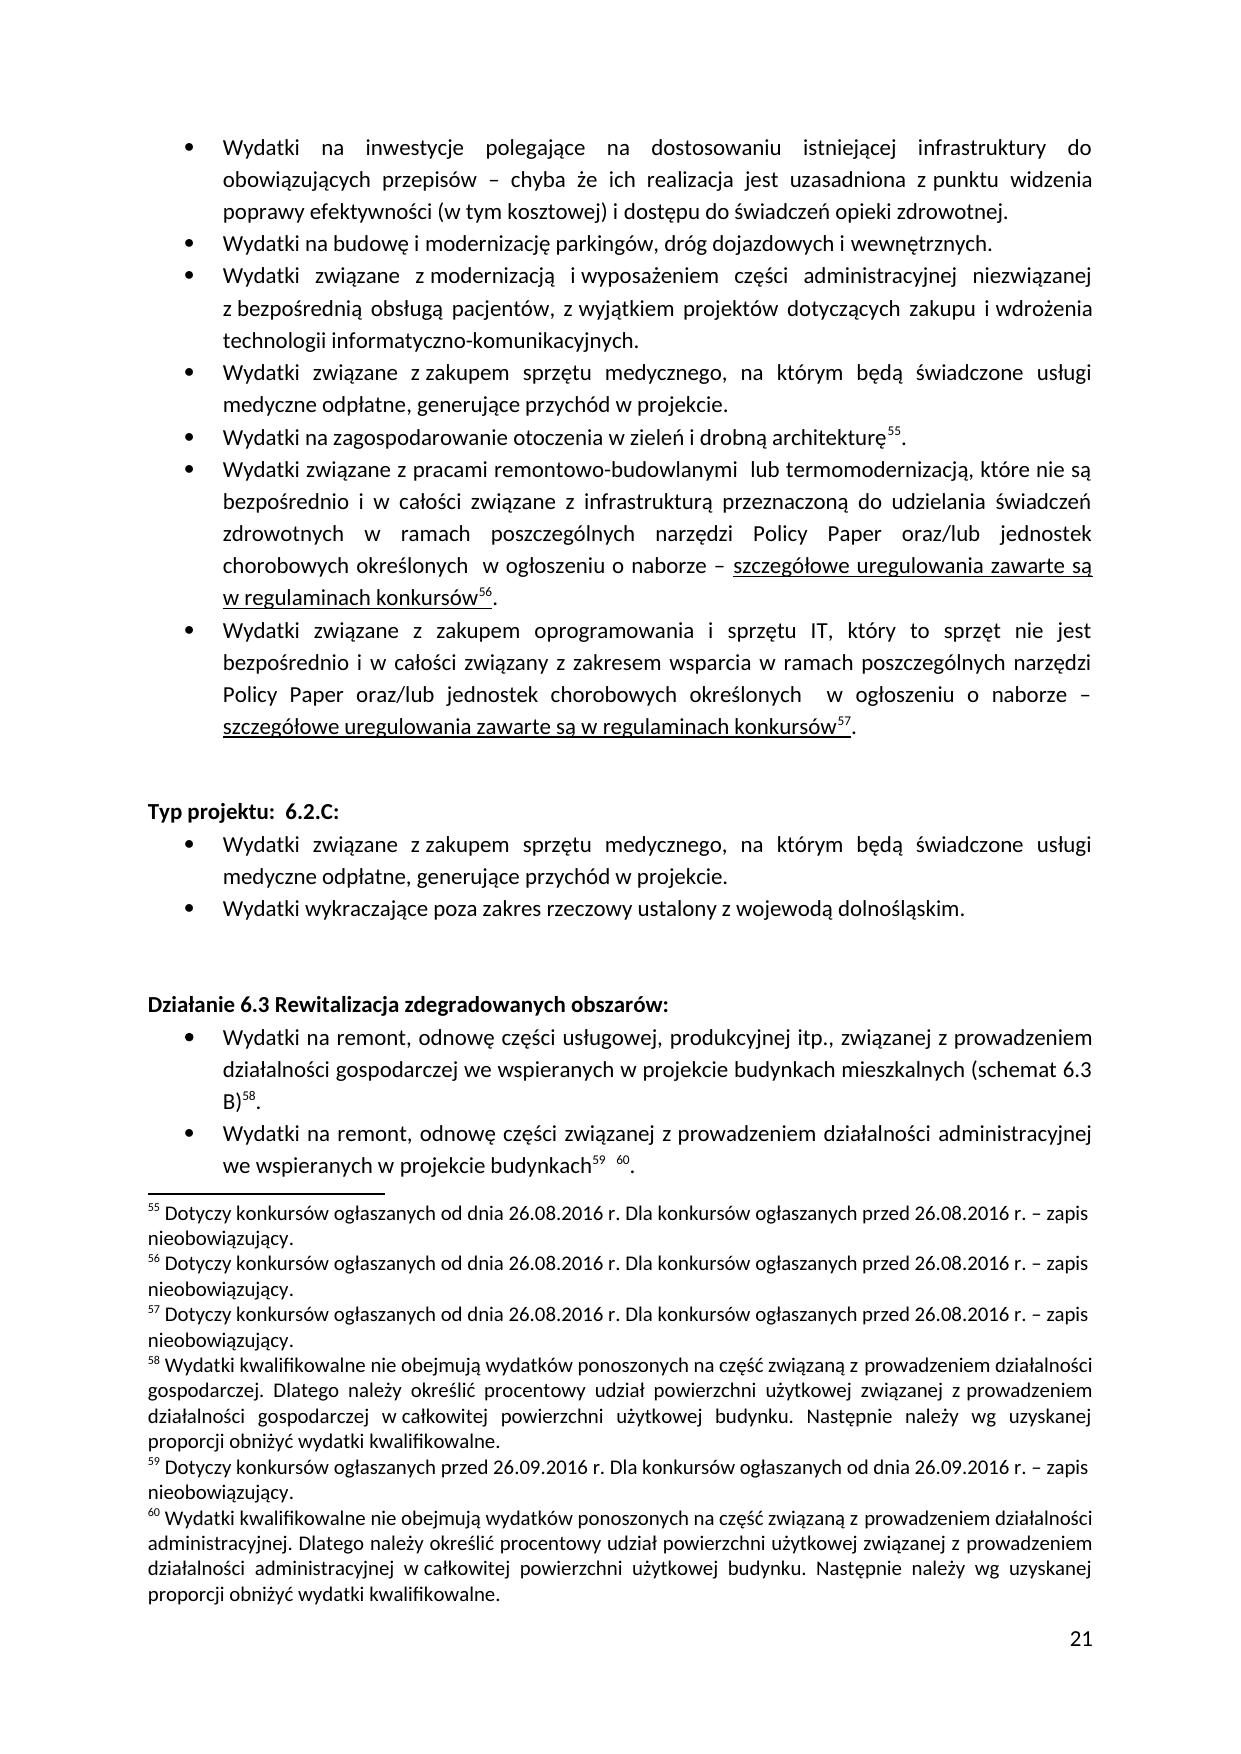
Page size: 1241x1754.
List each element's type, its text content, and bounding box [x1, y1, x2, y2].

list Wydatki na inwestycje polegające na dostosowaniu istniejącej infrastruktury do obowiązujących przepisów – chyba że ich realizacja jest uzasadniona z punktu widzenia poprawy efektywności (w tym kosztowej) i dostępu do świadczeń opieki zdrowotnej. [185, 133, 1093, 225]
text Typ projektu: 6.2.C: [148, 797, 1093, 826]
list Wydatki na budowę i modernizację parkingów, dróg dojazdowych i wewnętrznych. [185, 229, 1093, 257]
list Wydatki związane z modernizacją i wyposażeniem części administracyjnej niezwiązanej z bezpośrednią obsługą pacjentów, z wyjątkiem projektów dotyczących zakupu i wdrożenia technologii informatyczno-komunikacyjnych. [185, 262, 1093, 354]
list Wydatki na zagospodarowanie otoczenia w zieleń i drobną architekturę. [185, 423, 1093, 451]
list Wydatki wykraczające poza zakres rzeczowy ustalony z wojewodą dolnośląskim. [185, 894, 1093, 922]
list Działanie 6.3 Rewitalizacja zdegradowanych obszarów: [148, 991, 1093, 1019]
list Wydatki związane z zakupem oprogramowania i sprzętu IT, który to sprzęt nie jest bezpośrednio i w całości związany z zakresem wsparcia w ramach poszczególnych narzędzi Policy Paper oraz/lub jednostek chorobowych określonych w ogłoszeniu o naborze – szczegółowe uregulowania zawarte są w regulaminach konkursów. [185, 616, 1093, 740]
list Wydatki związane z zakupem sprzętu medycznego, na którym będą świadczone usługi medyczne odpłatne, generujące przychód w projekcie. [185, 830, 1093, 890]
list Wydatki na remont, odnowę części związanej z prowadzeniem działalności administracyjnej we wspieranych w projekcie budynkach . [185, 1119, 1093, 1179]
list Wydatki związane z pracami remontowo-budowlanymi lub termomodernizacją, które nie są bezpośrednio i w całości związane z infrastrukturą przeznaczoną do udzielania świadczeń zdrowotnych w ramach poszczególnych narzędzi Policy Paper oraz/lub jednostek chorobowych określonych w ogłoszeniu o naborze – szczegółowe uregulowania zawarte są w regulaminach konkursów. [185, 455, 1093, 612]
list Wydatki na remont, odnowę części usługowej, produkcyjnej itp., związanej z prowadzeniem działalności gospodarczej we wspieranych w projekcie budynkach mieszkalnych (schemat 6.3 B). [185, 1023, 1093, 1115]
list Wydatki związane z zakupem sprzętu medycznego, na którym będą świadczone usługi medyczne odpłatne, generujące przychód w projekcie. [185, 358, 1093, 418]
